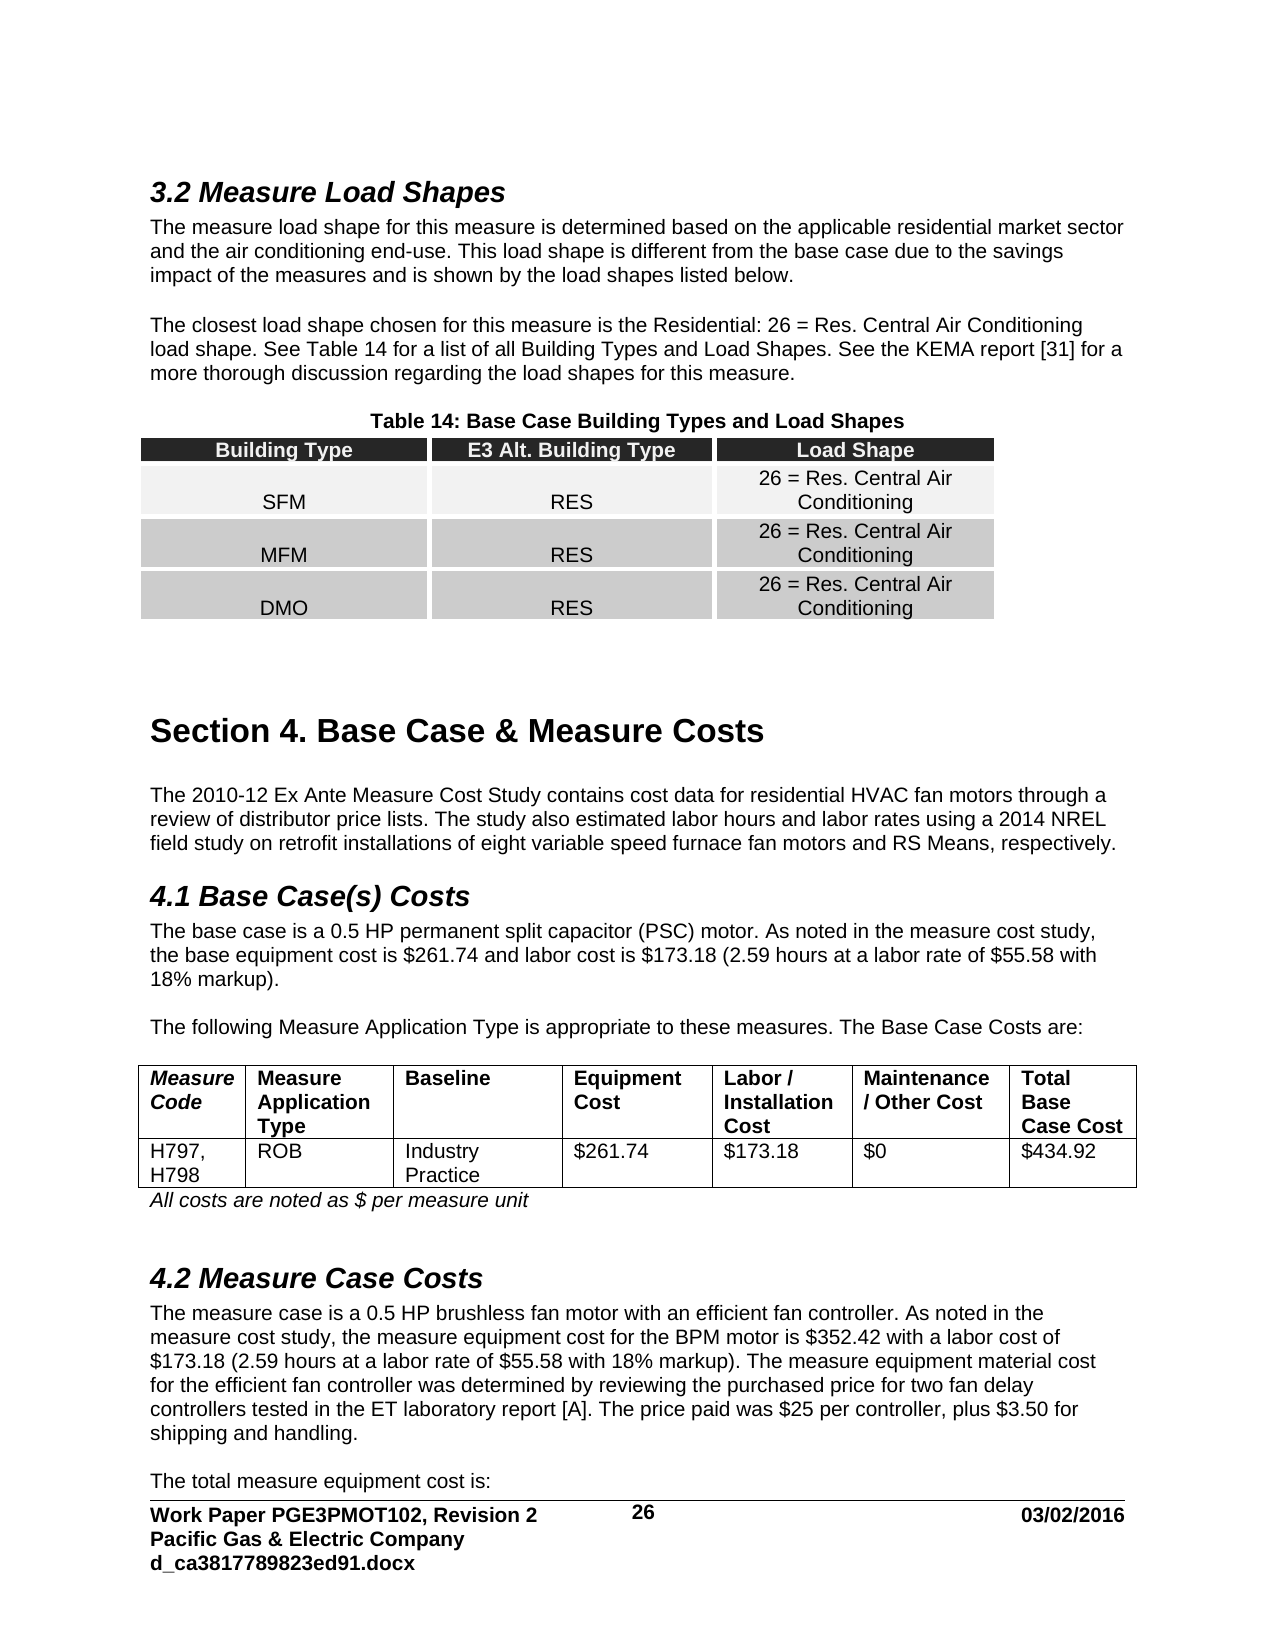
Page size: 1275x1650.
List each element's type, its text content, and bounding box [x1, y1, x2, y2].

table_header Maintenance / Other Cost [853, 1066, 1009, 1138]
table_cell 26 = Res. Central Air Conditioning [717, 466, 994, 514]
text All costs are noted as $ per measure unit [150, 1188, 1125, 1212]
text The total measure equipment cost is: [150, 1468, 1125, 1492]
subtitle 4.2 Measure Case Costs [150, 1261, 1125, 1294]
text The closest load shape chosen for this measure is the Residential: 26 = Res. Central Air Conditioning load shape. See Table 14 for a list of all Building Types and Load Shapes. See the KEMA report [31] for a more thorough discussion regarding the load shapes for this measure. [150, 313, 1125, 385]
table_cell DMO [141, 571, 427, 619]
table_header Baseline [394, 1066, 562, 1138]
table_cell SFM [141, 466, 427, 514]
table_header Total Base Case Cost [1010, 1066, 1136, 1138]
text The base case is a 0.5 HP permanent split capacitor (PSC) motor. As noted in the measure cost study, the base equipment cost is $261.74 and labor cost is $173.18 (2.59 hours at a labor rate of $55.58 with 18% markup). [150, 919, 1125, 991]
table_cell MFM [141, 519, 427, 567]
text The following Measure Application Type is appropriate to these measures. The Base Case Costs are: [150, 1015, 1125, 1039]
table_cell $0 [853, 1139, 1009, 1187]
text The measure case is a 0.5 HP brushless fan motor with an efficient fan controller. As noted in the measure cost study, the measure equipment cost for the BPM motor is $352.42 with a labor cost of $173.18 (2.59 hours at a labor rate of $55.58 with 18% markup). The measure equipment material cost for the efficient fan controller was determined by reviewing the purchased price for two fan delay controllers tested in the ET laboratory report [A]. The price paid was $25 per controller, plus $3.50 for shipping and handling. [150, 1301, 1125, 1444]
table_cell RES [432, 466, 712, 514]
table_header E3 Alt. Building Type [432, 438, 712, 461]
subtitle 4.1 Base Case(s) Costs [150, 879, 1125, 913]
table_cell $434.92 [1010, 1139, 1136, 1187]
table_cell $261.74 [563, 1139, 712, 1187]
table_cell 26 = Res. Central Air Conditioning [717, 571, 994, 619]
text The 2010-12 Ex Ante Measure Cost Study contains cost data for residential HVAC fan motors through a review of distributor price lists. The study also estimated labor hours and labor rates using a 2014 NREL field study on retrofit installations of eight variable speed furnace fan motors and RS Means, respectively. [150, 782, 1125, 854]
table_header Building Type [141, 438, 427, 461]
table_cell 26 = Res. Central Air Conditioning [717, 519, 994, 567]
table_header Measure Application Type [246, 1066, 393, 1138]
table_cell ROB [246, 1139, 393, 1187]
table_header Load Shape [717, 438, 994, 461]
table_cell H797, H798 [139, 1139, 245, 1187]
table_header Equipment Cost [563, 1066, 712, 1138]
subtitle 3.2 Measure Load Shapes [150, 175, 1125, 208]
text Table 14: Base Case Building Types and Load Shapes [150, 409, 1125, 433]
text The measure load shape for this measure is determined based on the applicable residential market sector and the air conditioning end-use. This load shape is different from the base case due to the savings impact of the measures and is shown by the load shapes listed below. [150, 215, 1125, 287]
table_header Labor / Installation Cost [713, 1066, 852, 1138]
table_cell RES [432, 571, 712, 619]
table_header Measure Code [139, 1066, 245, 1138]
table_cell RES [432, 519, 712, 567]
table_cell Industry Practice [394, 1139, 562, 1187]
subtitle Section 4. Base Case & Measure Costs [150, 711, 1125, 750]
table_cell $173.18 [713, 1139, 852, 1187]
